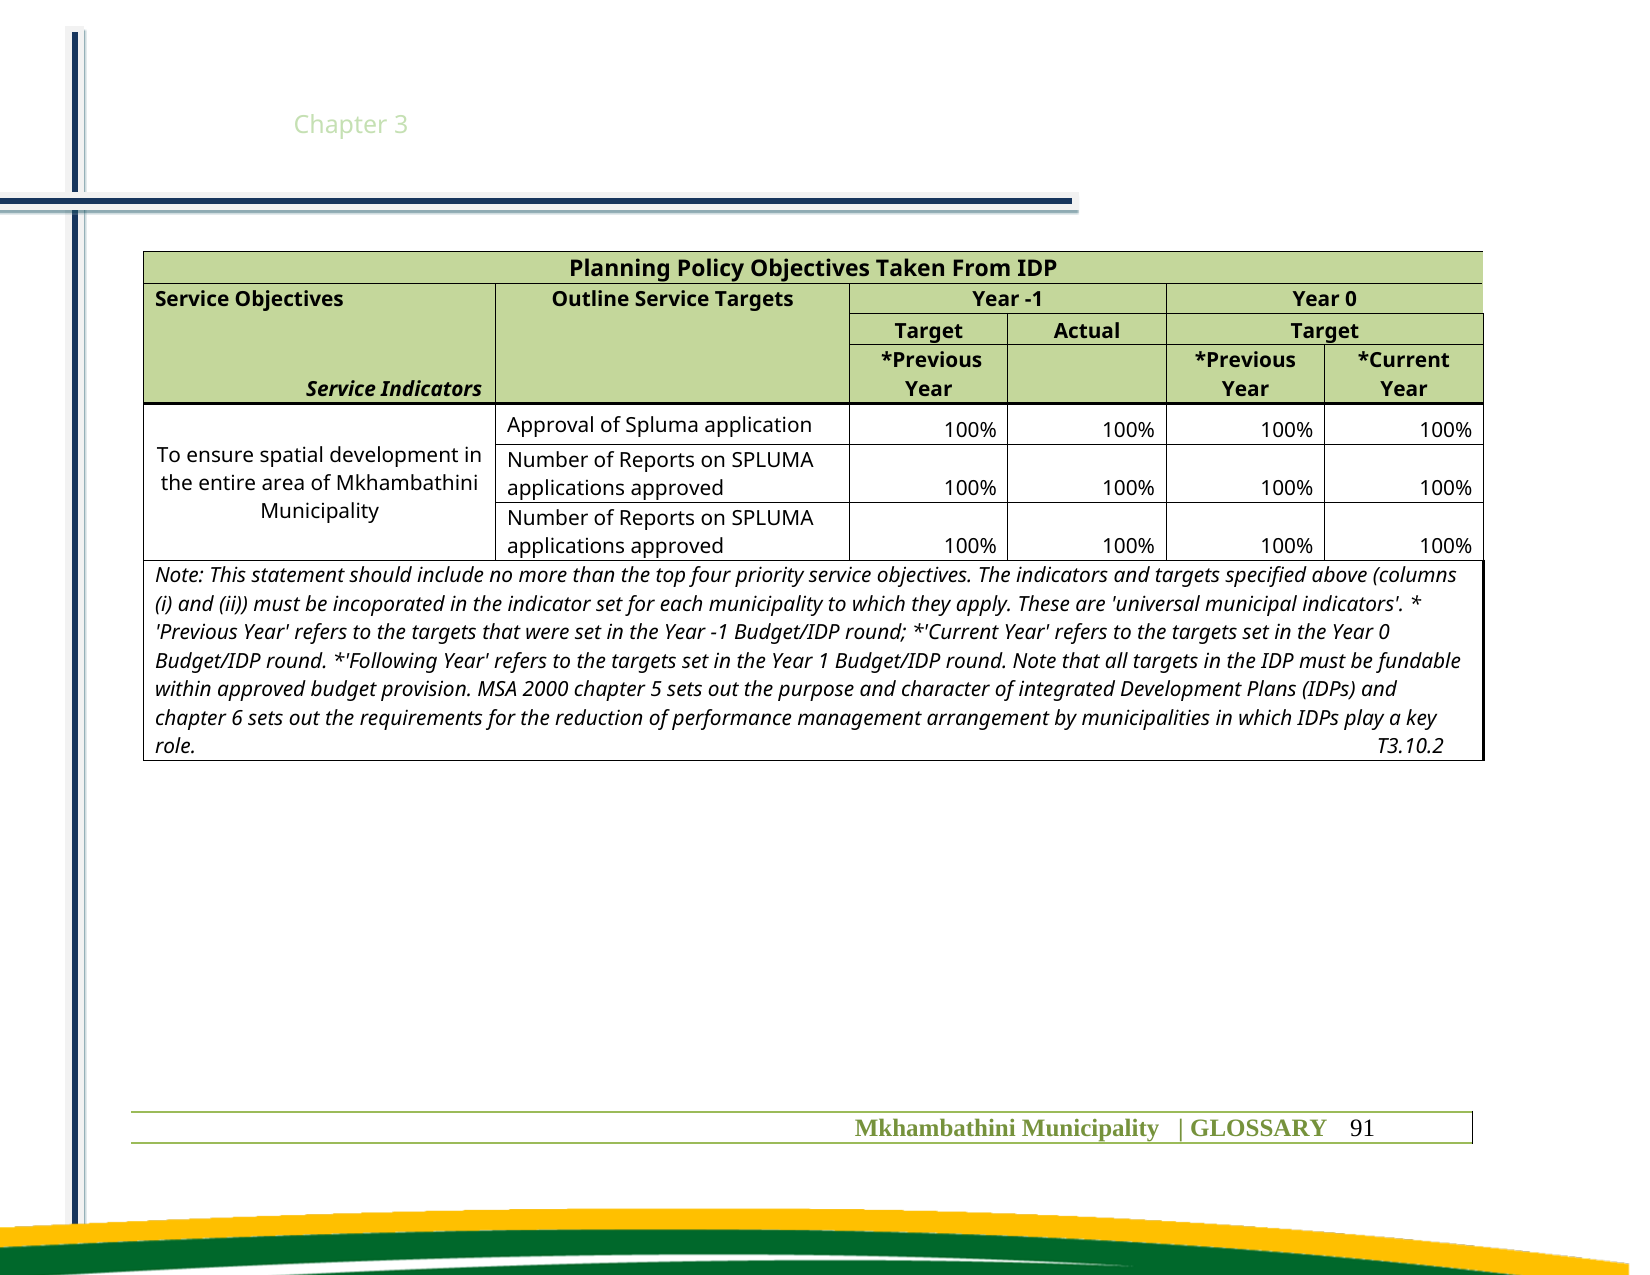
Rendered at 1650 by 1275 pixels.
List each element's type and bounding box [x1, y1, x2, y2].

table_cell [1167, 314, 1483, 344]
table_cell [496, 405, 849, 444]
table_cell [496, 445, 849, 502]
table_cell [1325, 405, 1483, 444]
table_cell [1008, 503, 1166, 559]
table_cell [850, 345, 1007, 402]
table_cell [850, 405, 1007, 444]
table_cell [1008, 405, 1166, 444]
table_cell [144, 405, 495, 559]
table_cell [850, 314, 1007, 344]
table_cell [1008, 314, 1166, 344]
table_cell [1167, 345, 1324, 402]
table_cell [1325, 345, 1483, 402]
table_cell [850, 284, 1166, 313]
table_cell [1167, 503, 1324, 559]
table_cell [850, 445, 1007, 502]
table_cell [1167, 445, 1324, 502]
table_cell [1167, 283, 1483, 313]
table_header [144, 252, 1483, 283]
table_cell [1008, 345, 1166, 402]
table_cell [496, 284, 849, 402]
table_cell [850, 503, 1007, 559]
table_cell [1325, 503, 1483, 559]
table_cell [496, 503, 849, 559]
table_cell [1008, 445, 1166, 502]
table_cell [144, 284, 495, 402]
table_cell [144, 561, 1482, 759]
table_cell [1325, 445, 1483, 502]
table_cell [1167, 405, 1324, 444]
picture [0, 1208, 1630, 1275]
